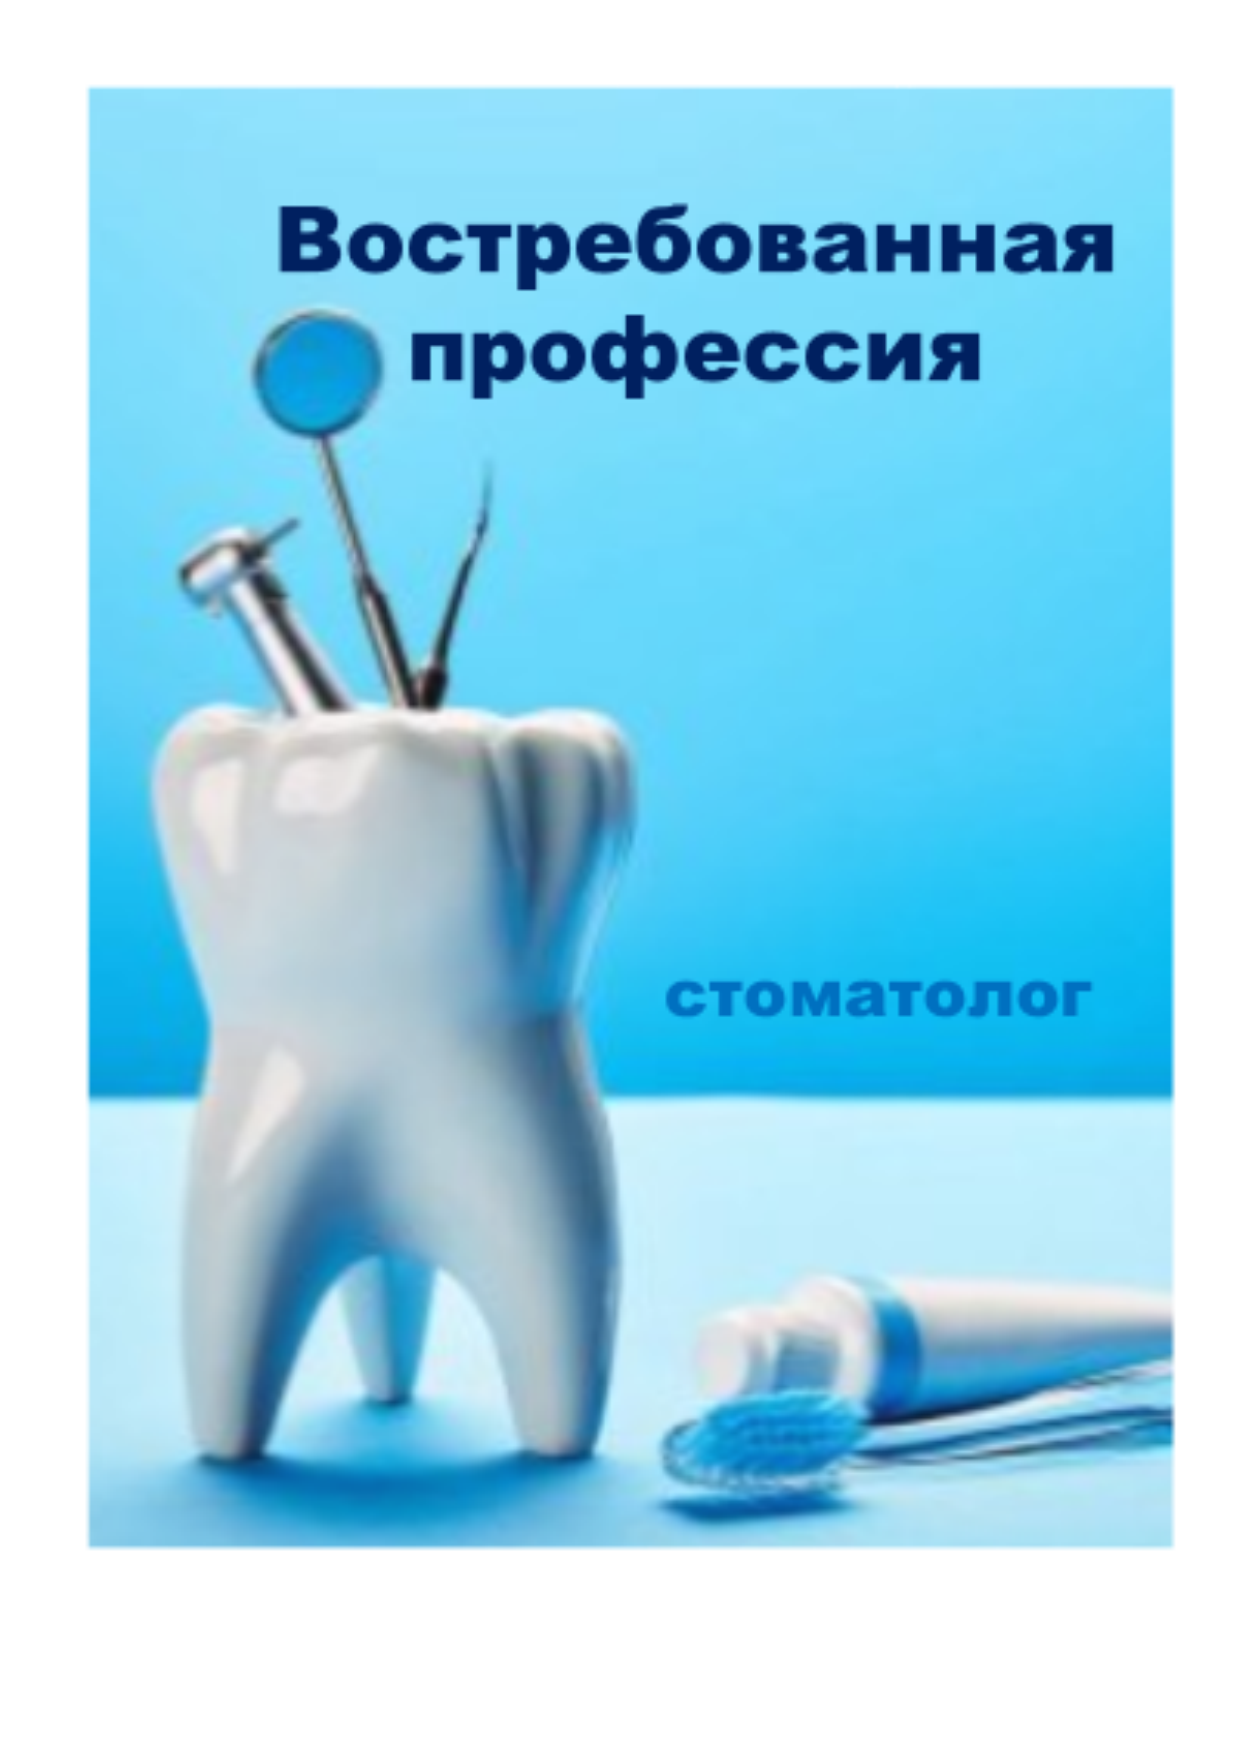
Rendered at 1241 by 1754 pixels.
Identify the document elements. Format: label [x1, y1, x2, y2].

picture [75, 75, 1191, 1563]
